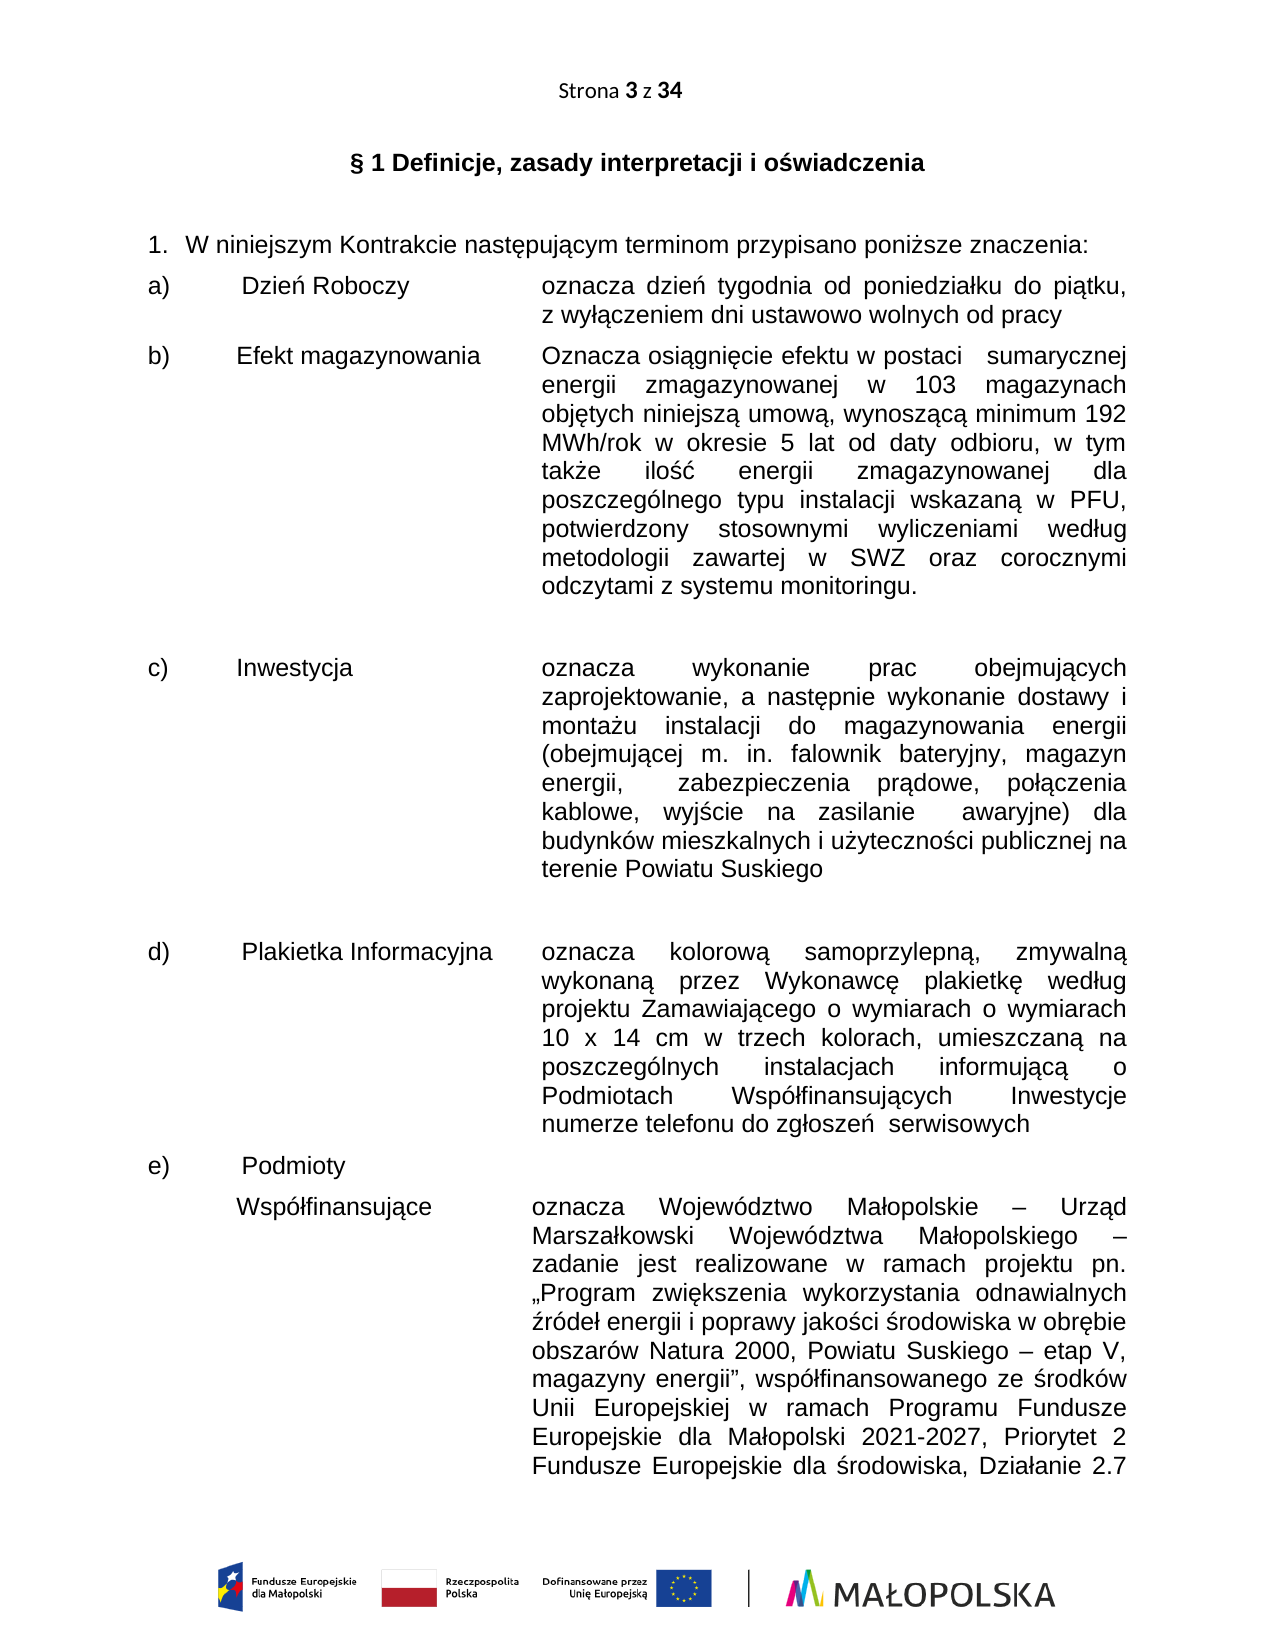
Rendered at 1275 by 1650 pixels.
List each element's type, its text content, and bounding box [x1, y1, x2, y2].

text § 1 Definicje, zasady interpretacji i oświadczenia [148, 148, 1127, 176]
list Dzień Roboczy oznacza dzień tygodnia od poniedziałku do piątku, z wyłączeniem dni ustawowo wolnych od pracy [148, 271, 1127, 329]
list W niniejszym Kontrakcie następującym terminom przypisano poniższe znaczenia: [148, 230, 1127, 259]
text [148, 1192, 1127, 1479]
list Podmioty [148, 1151, 1127, 1179]
list Plakietka Informacyjna oznacza kolorową samoprzylepną, zmywalną wykonaną przez Wykonawcę plakietkę według projektu Zamawiającego o wymiarach o wymiarach 10 x 14 cm w trzech kolorach, umieszczaną na poszczególnych instalacjach informującą o Podmiotach Współfinansujących Inwestycje numerze telefonu do zgłoszeń serwisowych [148, 937, 1127, 1138]
list Efekt magazynowania Oznacza osiągnięcie efektu w postaci sumarycznej energii zmagazynowanej w 103 magazynach objętych niniejszą umową, wynoszącą minimum 192 MWh/rok w okresie 5 lat od daty odbioru, w tym także ilość energii zmagazynowanej dla poszczególnego typu instalacji wskazaną w PFU, potwierdzony stosownymi wyliczeniami według metodologii zawartej w SWZ oraz corocznymi odczytami z systemu monitoringu. [148, 341, 1127, 600]
picture [196, 1542, 1079, 1626]
list Inwestycja oznacza wykonanie prac obejmujących zaprojektowanie, a następnie wykonanie dostawy i montażu instalacji do magazynowania energii (obejmującej m. in. falownik bateryjny, magazyn energii, zabezpieczenia prądowe, połączenia kablowe, wyjście na zasilanie awaryjne) dla budynków mieszkalnych i użyteczności publicznej na terenie Powiatu Suskiego [148, 653, 1127, 883]
